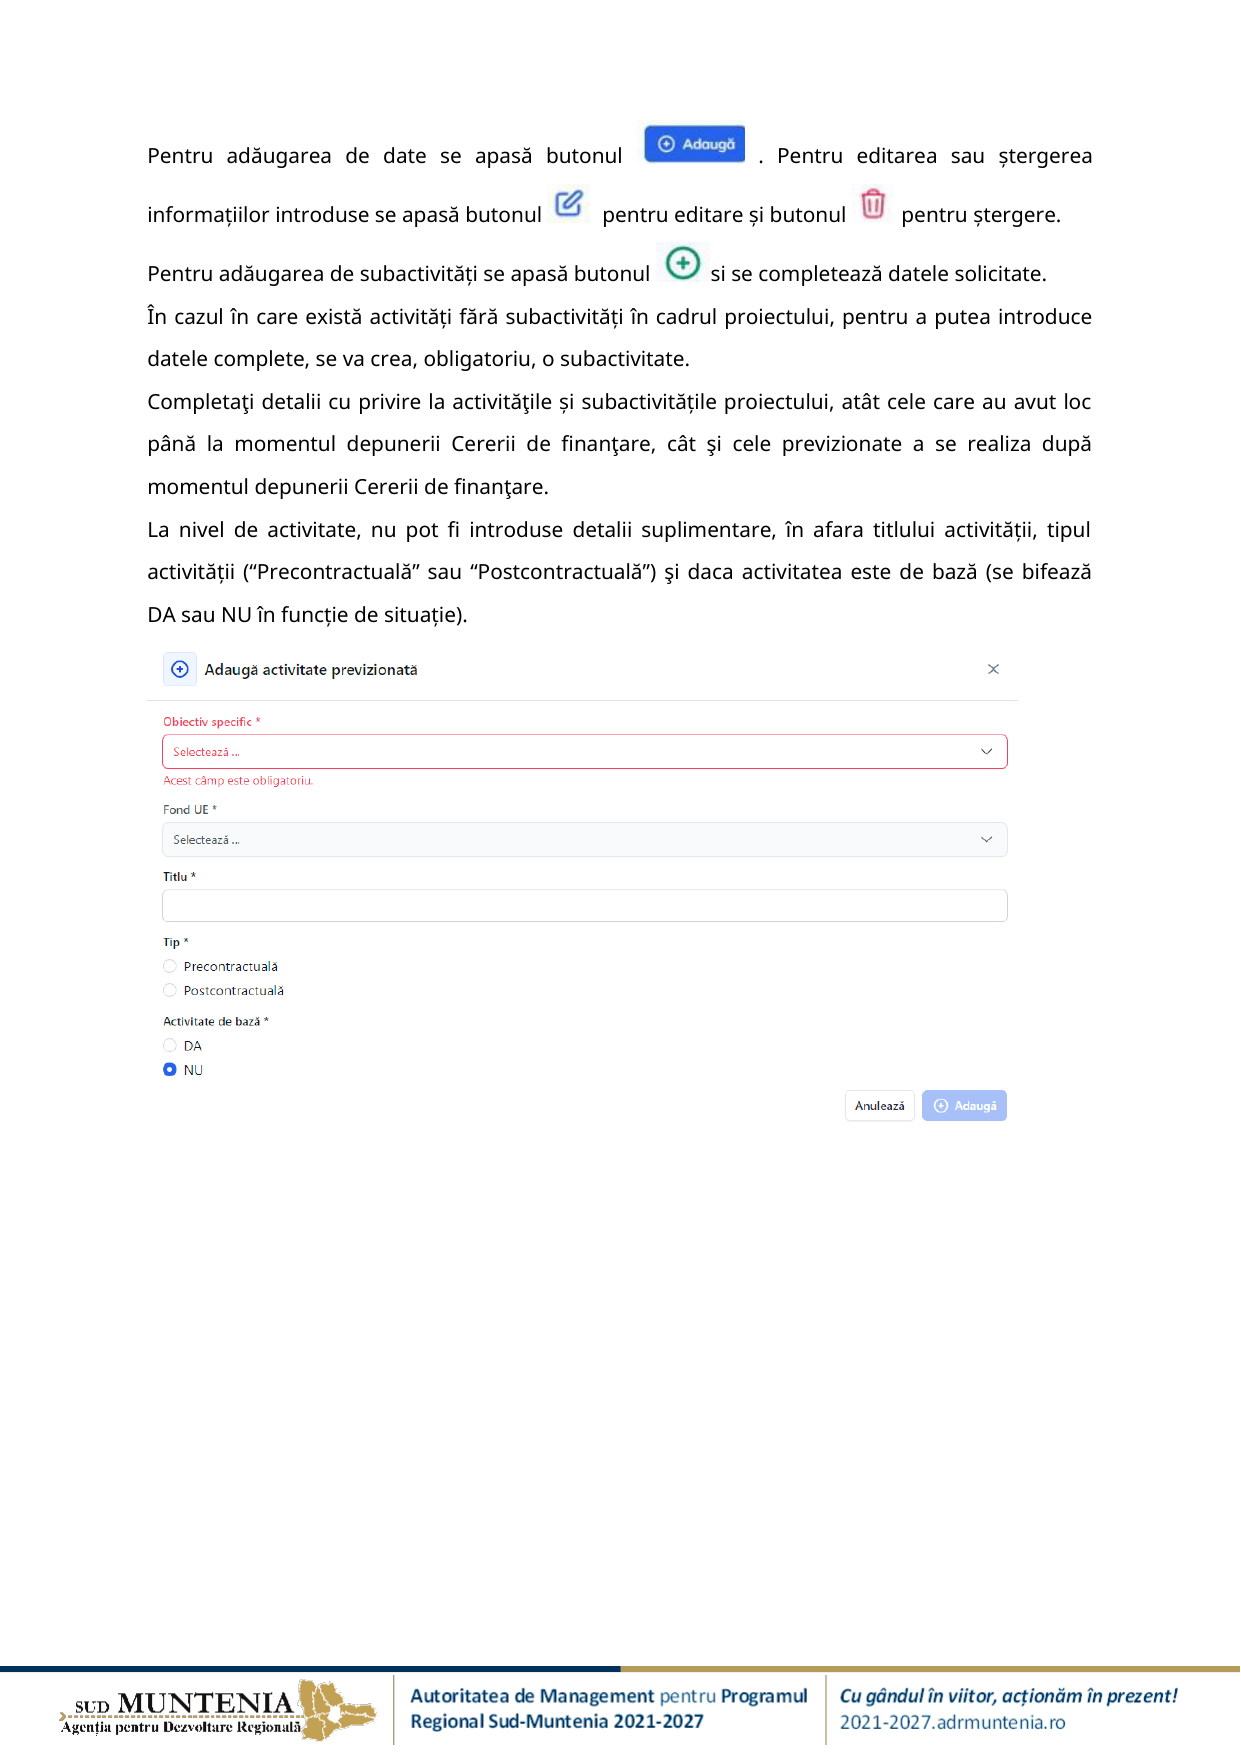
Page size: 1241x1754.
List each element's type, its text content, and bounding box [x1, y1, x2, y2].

picture [0, 1666, 1241, 1746]
text Pentru adăugarea de subactivități se apasă butonul si se completează datele solicitate. [147, 243, 1093, 288]
text Pentru adăugarea de date se apasă butonul . Pentru editarea sau ștergerea informațiilor introduse se apasă butonul pentru editare și butonul pentru ștergere. [147, 120, 1093, 229]
text Completaţi detalii cu privire la activităţile și subactivitățile proiectului, atât cele care au avut loc până la momentul depunerii Cererii de finanţare, cât şi cele previzionate a se realiza după momentul depunerii Cererii de finanţare. [147, 387, 1093, 501]
picture [147, 642, 1018, 1137]
text În cazul în care există activități fără subactivități în cadrul proiectului, pentru a putea introduce datele complete, se va crea, obligatoriu, o subactivitate. [147, 302, 1093, 373]
text La nivel de activitate, nu pot fi introduse detalii suplimentare, în afara titlului activității, tipul activității (“Precontractuală” sau “Postcontractuală”) şi daca activitatea este de bază (se bifează DA sau NU în funcție de situație). [147, 515, 1093, 628]
